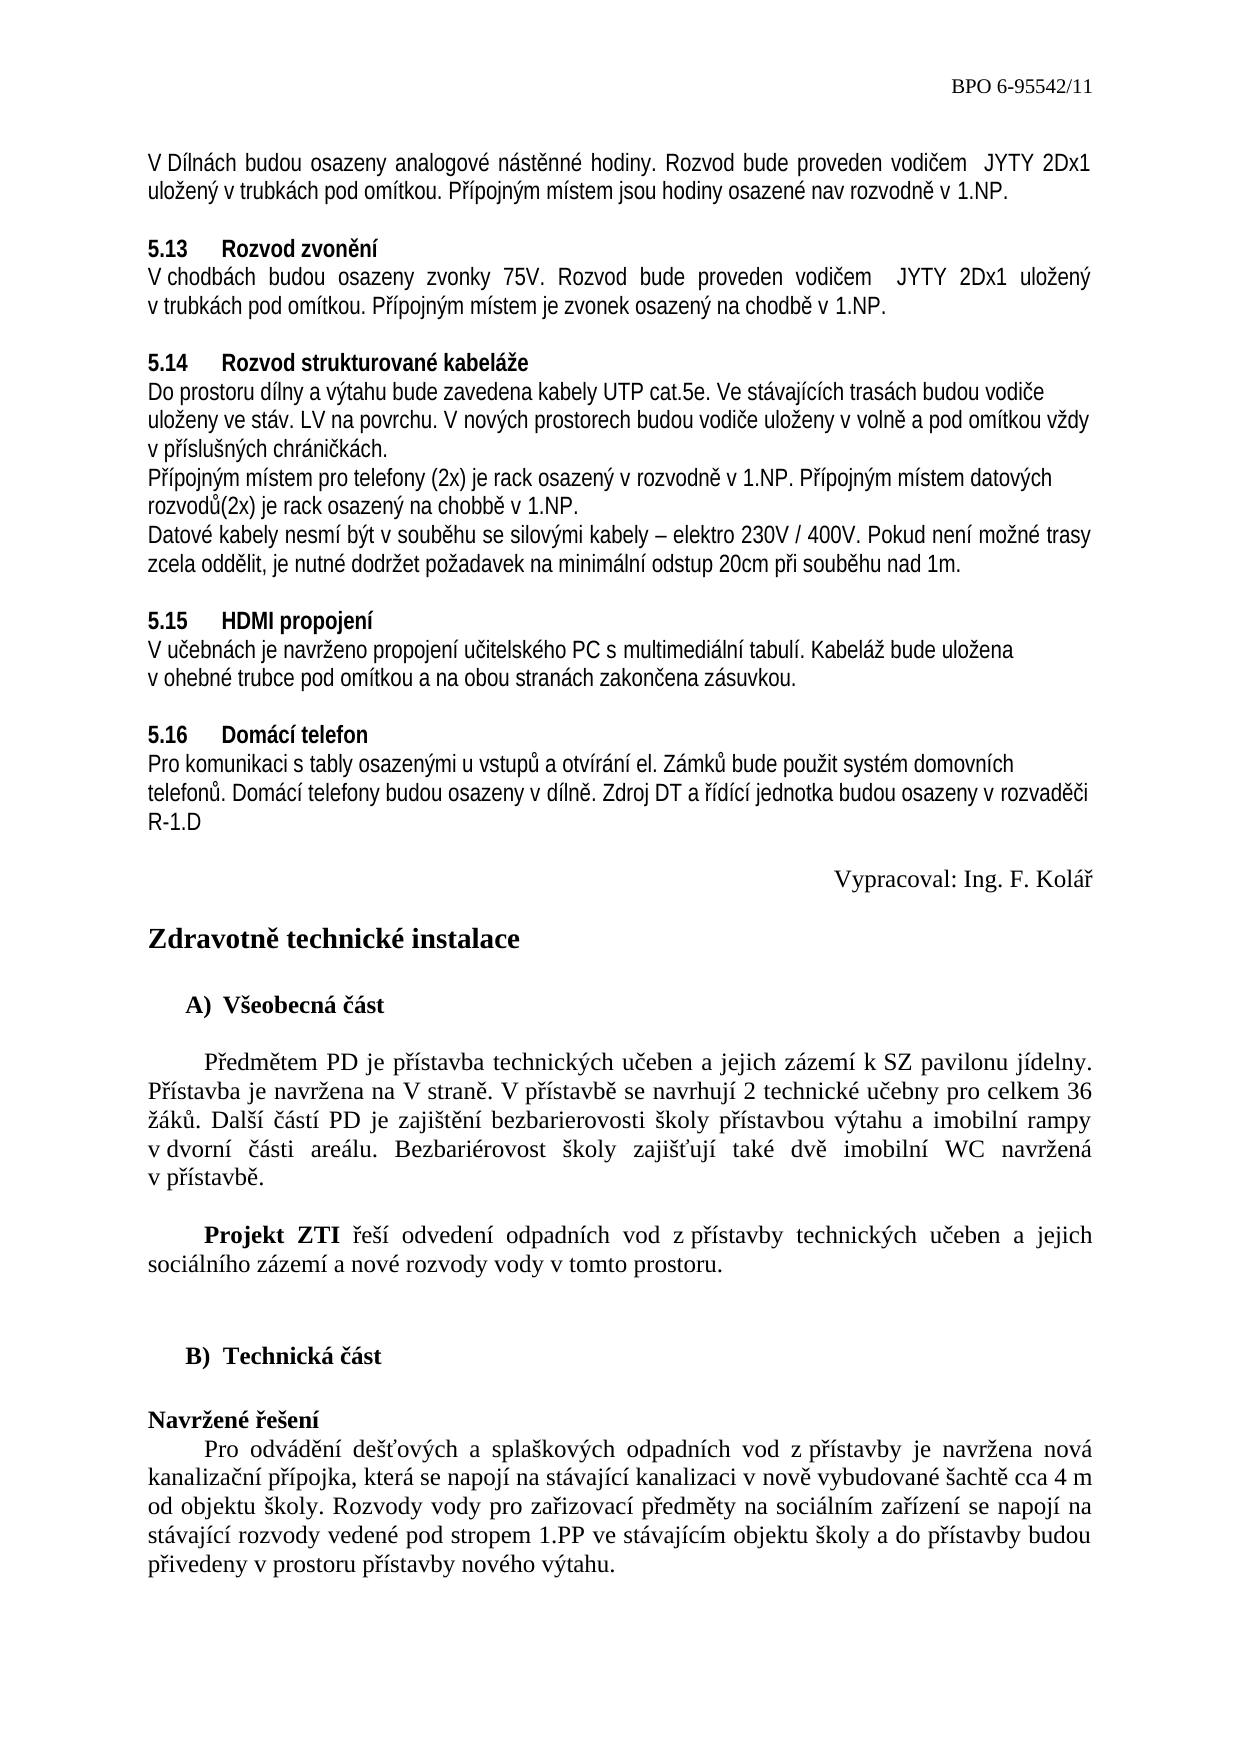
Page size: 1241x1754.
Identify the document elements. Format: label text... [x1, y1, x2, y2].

text Přípojným místem pro telefony (2x) je rack osazený v rozvodně v 1.NP. Přípojným místem datových rozvodů(2x) je rack osazený na chobbě v 1.NP. [148, 463, 1093, 520]
list Domácí telefon [148, 721, 1093, 749]
text V chodbách budou osazeny zvonky 75V. Rozvod bude proveden vodičem JYTY 2Dx1 uložený v trubkách pod omítkou. Přípojným místem je zvonek osazený na chodbě v 1.NP. [148, 262, 1093, 319]
text Předmětem PD je přístavba technických učeben a jejich zázemí k SZ pavilonu jídelny. Přístavba je navržena na V straně. V přístavbě se navrhují 2 technické učebny pro celkem 36 žáků. Další částí PD je zajištění bezbarierovosti školy přístavbou výtahu a imobilní rampy v dvorní části areálu. Bezbariérovost školy zajišťují také dvě imobilní WC navržená v přístavbě. [148, 1047, 1093, 1191]
text Navržené řešení [148, 1405, 1093, 1434]
text V Dílnách budou osazeny analogové nástěnné hodiny. Rozvod bude proveden vodičem JYTY 2Dx1 uložený v trubkách pod omítkou. Přípojným místem jsou hodiny osazené nav rozvodně v 1.NP. [148, 148, 1093, 205]
text V učebnách je navrženo propojení učitelského PC s multimediální tabulí. Kabeláž bude uložena v ohebné trubce pod omítkou a na obou stranách zakončena zásuvkou. [148, 634, 1093, 692]
list Všeobecná část [185, 990, 1093, 1019]
text Pro komunikaci s tably osazenými u vstupů a otvírání el. Zámků bude použit systém domovních telefonů. Domácí telefony budou osazeny v dílně. Zdroj DT a řídící jednotka budou osazeny v rozvaděči R-1.D [148, 749, 1093, 835]
list Technická část [185, 1341, 1093, 1370]
text Zdravotně technické instalace [148, 921, 1093, 955]
text Vypracoval: Ing. F. Kolář [148, 864, 1093, 893]
text Do prostoru dílny a výtahu bude zavedena kabely UTP cat.5e. Ve stávajících trasách budou vodiče uloženy ve stáv. LV na povrchu. V nových prostorech budou vodiče uloženy v volně a pod omítkou vždy v příslušných chráničkách. [148, 377, 1093, 463]
list Rozvod zvonění [148, 233, 1093, 262]
list Rozvod strukturované kabeláže [148, 348, 1093, 377]
text Pro odvádění dešťových a splaškových odpadních vod z přístavby je navržena nová kanalizační přípojka, která se napojí na stávající kanalizaci v nově vybudované šachtě cca 4 m od objektu školy. Rozvody vody pro zařizovací předměty na sociálním zařízení se napojí na stávající rozvody vedené pod stropem 1.PP ve stávajícím objektu školy a do přístavby budou přivedeny v prostoru přístavby nového výtahu. [148, 1434, 1093, 1577]
list HDMI propojení [148, 606, 1093, 634]
text Projekt ZTI řeší odvedení odpadních vod z přístavby technických učeben a jejich sociálního zázemí a nové rozvody vody v tomto prostoru. [148, 1220, 1093, 1277]
text Datové kabely nesmí být v souběhu se silovými kabely – elektro 230V / 400V. Pokud není možné trasy zcela oddělit, je nutné dodržet požadavek na minimální odstup 20cm při souběhu nad 1m. [148, 520, 1093, 577]
